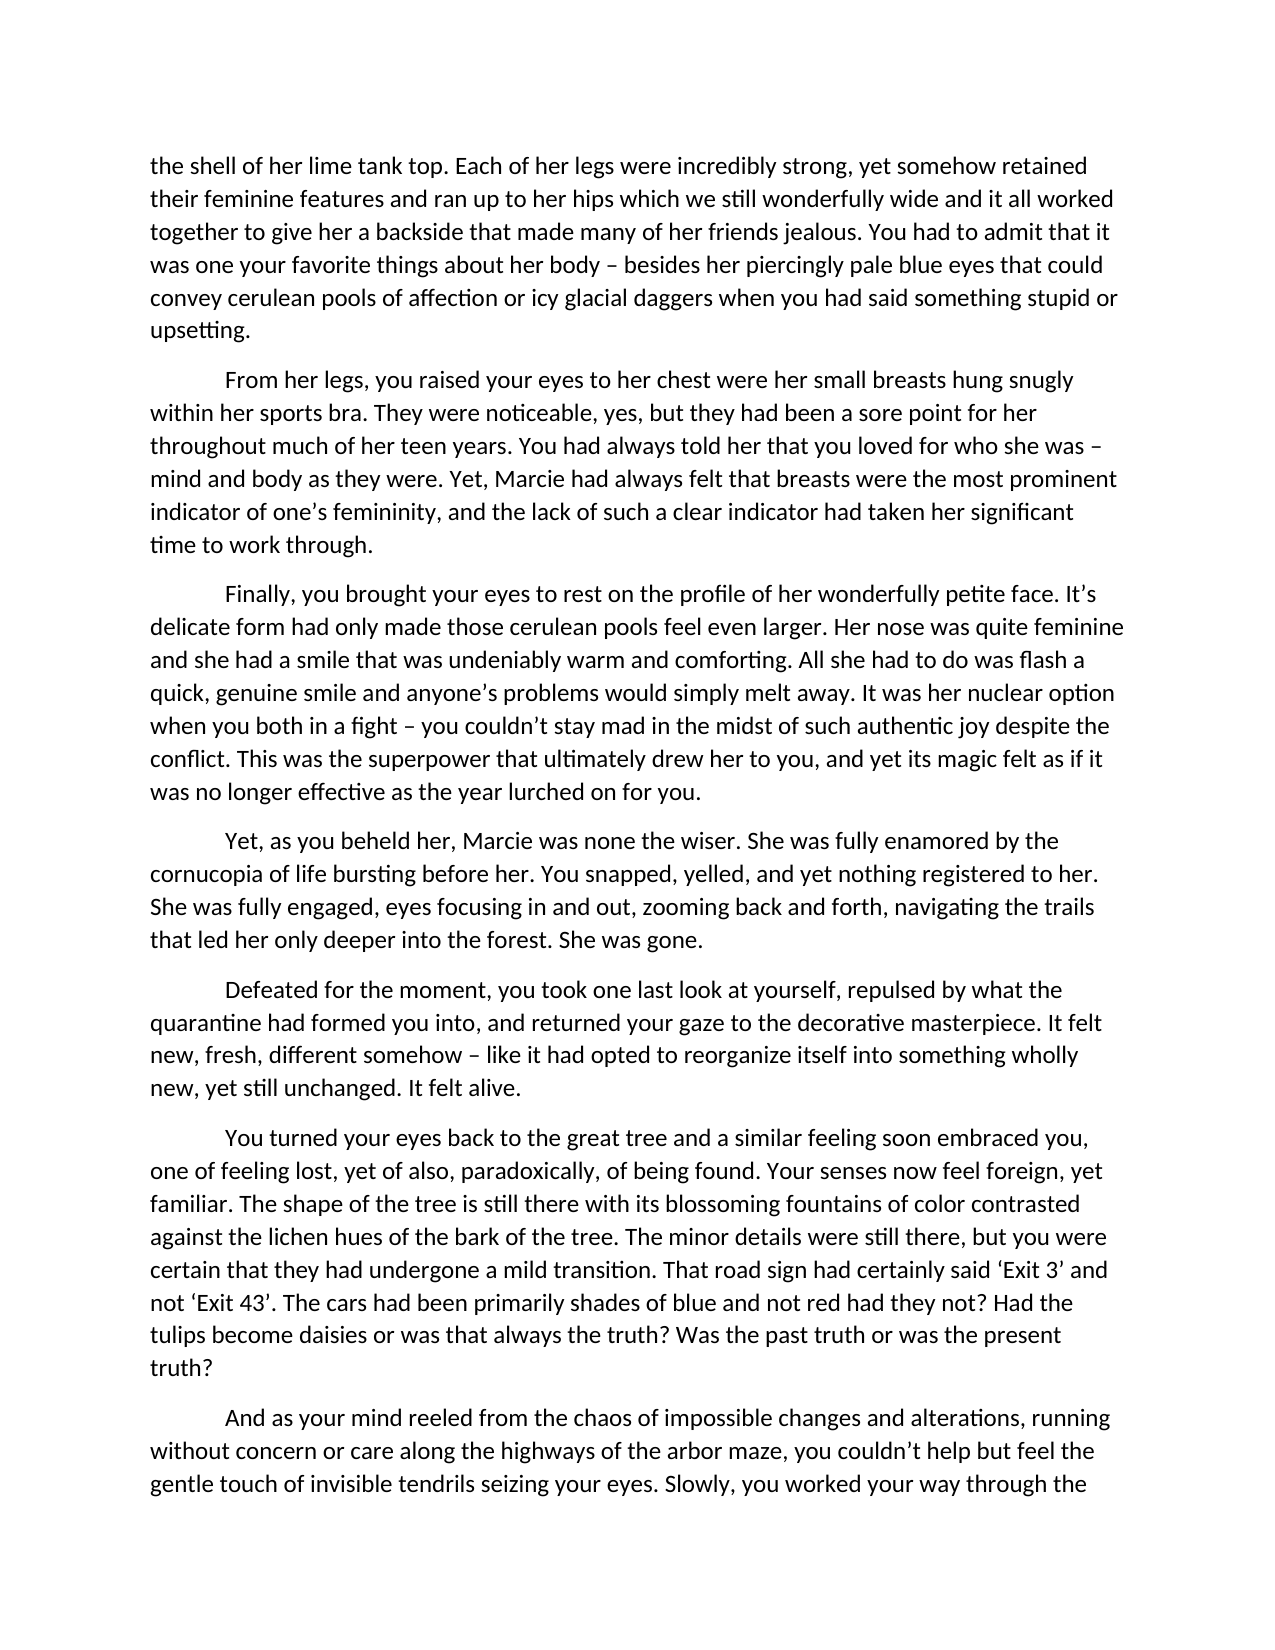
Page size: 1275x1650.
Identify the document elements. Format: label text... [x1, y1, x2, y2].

text Defeated for the moment, you took one last look at yourself, repulsed by what the quarantine had formed you into, and returned your gaze to the decorative masterpiece. It felt new, fresh, different somehow – like it had opted to reorganize itself into something wholly new, yet still unchanged. It felt alive. [150, 974, 1125, 1103]
text Finally, you brought your eyes to rest on the profile of her wonderfully petite face. It’s delicate form had only made those cerulean pools feel even larger. Her nose was quite feminine and she had a smile that was undeniably warm and comforting. All she had to do was flash a quick, genuine smile and anyone’s problems would simply melt away. It was her nuclear option when you both in a fight – you couldn’t stay mad in the midst of such authentic joy despite the conflict. This was the superpower that ultimately drew her to you, and yet its magic felt as if it was no longer effective as the year lurched on for you. [150, 578, 1125, 806]
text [150, 150, 1125, 345]
text You turned your eyes back to the great tree and a similar feeling soon embraced you, one of feeling lost, yet of also, paradoxically, of being found. Your senses now feel foreign, yet familiar. The shape of the tree is still there with its blossoming fountains of color contrasted against the lichen hues of the bark of the tree. The minor details were still there, but you were certain that they had undergone a mild transition. That road sign had certainly said ‘Exit 3’ and not ‘Exit 43’. The cars had been primarily shades of blue and not red had they not? Had the tulips become daisies or was that always the truth? Was the past truth or was the present truth? [150, 1122, 1125, 1383]
text From her legs, you raised your eyes to her chest were her small breasts hung snugly within her sports bra. They were noticeable, yes, but they had been a sore point for her throughout much of her teen years. You had always told her that you loved for who she was – mind and body as they were. Yet, Marcie had always felt that breasts were the most prominent indicator of one’s femininity, and the lack of such a clear indicator had taken her significant time to work through. [150, 364, 1125, 559]
text Yet, as you beheld her, Marcie was none the wiser. She was fully enamored by the cornucopia of life bursting before her. You snapped, yelled, and yet nothing registered to her. She was fully engaged, eyes focusing in and out, zooming back and forth, navigating the trails that led her only deeper into the forest. She was gone. [150, 825, 1125, 955]
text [150, 1402, 1125, 1498]
